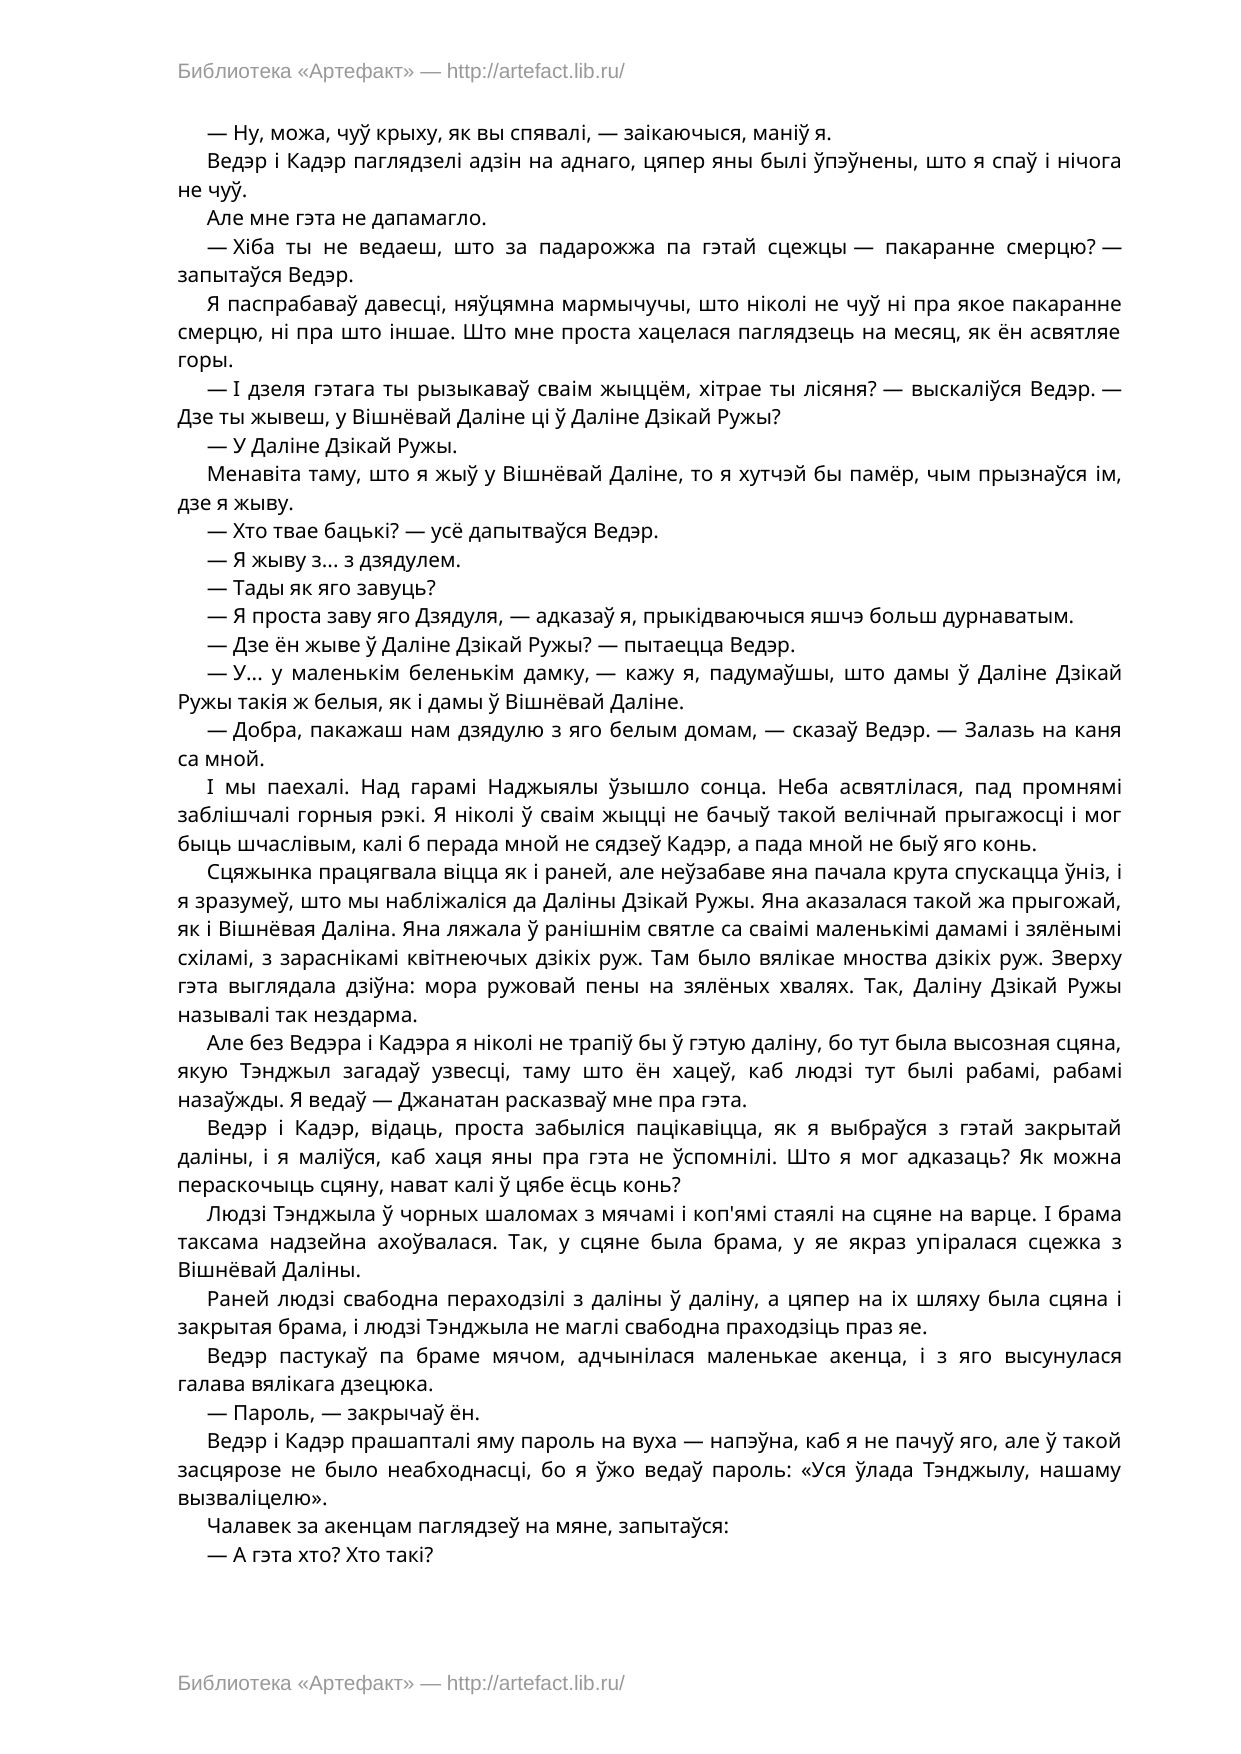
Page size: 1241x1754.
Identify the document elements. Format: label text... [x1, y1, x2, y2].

text Але мне гэта не дапамагло. [177, 203, 1122, 232]
text Але без Ведэра i Кадэра я нiколi не трапiў бы ў гэтую далiну, бо тут была высозная сцяна, якую Тэнджыл загадаў узвесцi, таму што ён хацеў, каб людзi тут былi рабамi, рабамi назаўжды. Я ведаў — Джанатан расказваў мне пра гэта. [177, 1028, 1122, 1113]
text Менавiта таму, што я жыў у Вiшнёвай Далiне, то я хутчэй бы памёр, чым прызнаўся iм, дзе я жыву. [177, 459, 1122, 516]
text — А гэта хто? Хто такi? [177, 1540, 1122, 1568]
text — Тады як яго завуць? [177, 573, 1122, 602]
text Ведэр i Кадэр прашапталi яму пароль на вуха — напэўна, каб я не пачуў яго, але ў такой засцярозе не было неабходнасцi, бо я ўжо ведаў пароль: «Уся ўлада Тэнджылу, нашаму вызвалiцелю». [177, 1426, 1122, 1512]
text I мы паехалi. Над гарамi Наджыялы ўзышло сонца. Неба асвятлiлася, пад промнямi заблiшчалi горныя рэкi. Я нiколi ў сваiм жыццi не бачыў такой велiчнай прыгажосцi i мог быць шчаслiвым, калi б перада мной не сядзеў Кадэр, а пада мной не быў яго конь. [177, 772, 1122, 857]
text Чалавек за акенцам паглядзеў на мяне, запытаўся: [177, 1512, 1122, 1540]
text — У... у маленькiм беленькiм дамку, — кажу я, падумаўшы, што дамы ў Далiне Дзiкай Ружы такiя ж белыя, як i дамы ў Вiшнёвай Далiне. [177, 658, 1122, 715]
text — Я проста заву яго Дзядуля, — адказаў я, прыкiдваючыся яшчэ больш дурнаватым. [177, 602, 1122, 630]
text — I дзеля гэтага ты рызыкаваў сваiм жыццём, хiтрае ты лiсяня? — выскалiўся Ведэр. — Дзе ты жывеш, у Вiшнёвай Далiне цi ў Далiне Дзiкай Ружы? [177, 374, 1122, 431]
text — Дзе ён жыве ў Далiне Дзiкай Ружы? — пытаецца Ведэр. [177, 630, 1122, 658]
text Сцяжынка працягвала вiцца як i раней, але неўзабаве яна пачала крута спускацца ўнiз, i я зразумеў, што мы наблiжалiся да Далiны Дзiкай Ружы. Яна аказалася такой жа прыгожай, як i Вiшнёвая Далiна. Яна ляжала ў ранiшнiм святле са сваiмi маленькiмi дамамi i зялёнымi схiламi, з зараснiкамi квiтнеючых дзiкiх руж. Там было вялiкае мноства дзiкiх руж. Зверху гэта выглядала дзiўна: мора ружовай пены на зялёных хвалях. Так, Далiну Дзiкай Ружы называлi так нездарма. [177, 857, 1122, 1028]
text — Добра, пакажаш нам дзядулю з яго белым домам, — сказаў Ведэр. — Залазь на каня са мной. [177, 715, 1122, 772]
text Раней людзi свабодна пераходзiлi з далiны ў далiну, а цяпер на iх шляху была сцяна i закрытая брама, i людзi Тэнджыла не маглi свабодна праходзiць праз яе. [177, 1284, 1122, 1341]
text — Я жыву з... з дзядулем. [177, 545, 1122, 573]
text — Ну, можа, чуў крыху, як вы спявалi, — заiкаючыся, манiў я. [177, 118, 1122, 147]
text Ведэр i Кадэр, вiдаць, проста забылiся пацiкавiцца, як я выбраўся з гэтай закрытай далiны, i я малiўся, каб хаця яны пра гэта не ўспомнiлi. Што я мог адказаць? Як можна пераскочыць сцяну, нават калi ў цябе ёсць конь? [177, 1113, 1122, 1199]
text — Пароль, — закрычаў ён. [177, 1398, 1122, 1426]
text Ведэр пастукаў па браме мячом, адчынiлася маленькае акенца, i з яго высунулася галава вялiкага дзецюка. [177, 1341, 1122, 1398]
text Я паспрабаваў давесцi, няўцямна мармычучы, што нiколi не чуў нi пра якое пакаранне смерцю, нi пра што iншае. Што мне проста хацелася паглядзець на месяц, як ён асвятляе горы. [177, 289, 1122, 374]
text Людзi Тэнджыла ў чорных шаломах з мячамi i коп'ямi стаялi на сцяне на варце. I брама таксама надзейна ахоўвалася. Так, у сцяне была брама, у яе якраз упiралася сцежка з Вiшнёвай Далiны. [177, 1199, 1122, 1284]
text Ведэр i Кадэр паглядзелi адзiн на аднаго, цяпер яны былi ўпэўнены, што я спаў i нiчога не чуў. [177, 147, 1122, 203]
text — Хiба ты не ведаеш, што за падарожжа па гэтай сцежцы — пакаранне смерцю? — запытаўся Ведэр. [177, 232, 1122, 289]
text — У Далiне Дзiкай Ружы. [177, 431, 1122, 459]
text — Хто твае бацькi? — усё дапытваўся Ведэр. [177, 516, 1122, 545]
